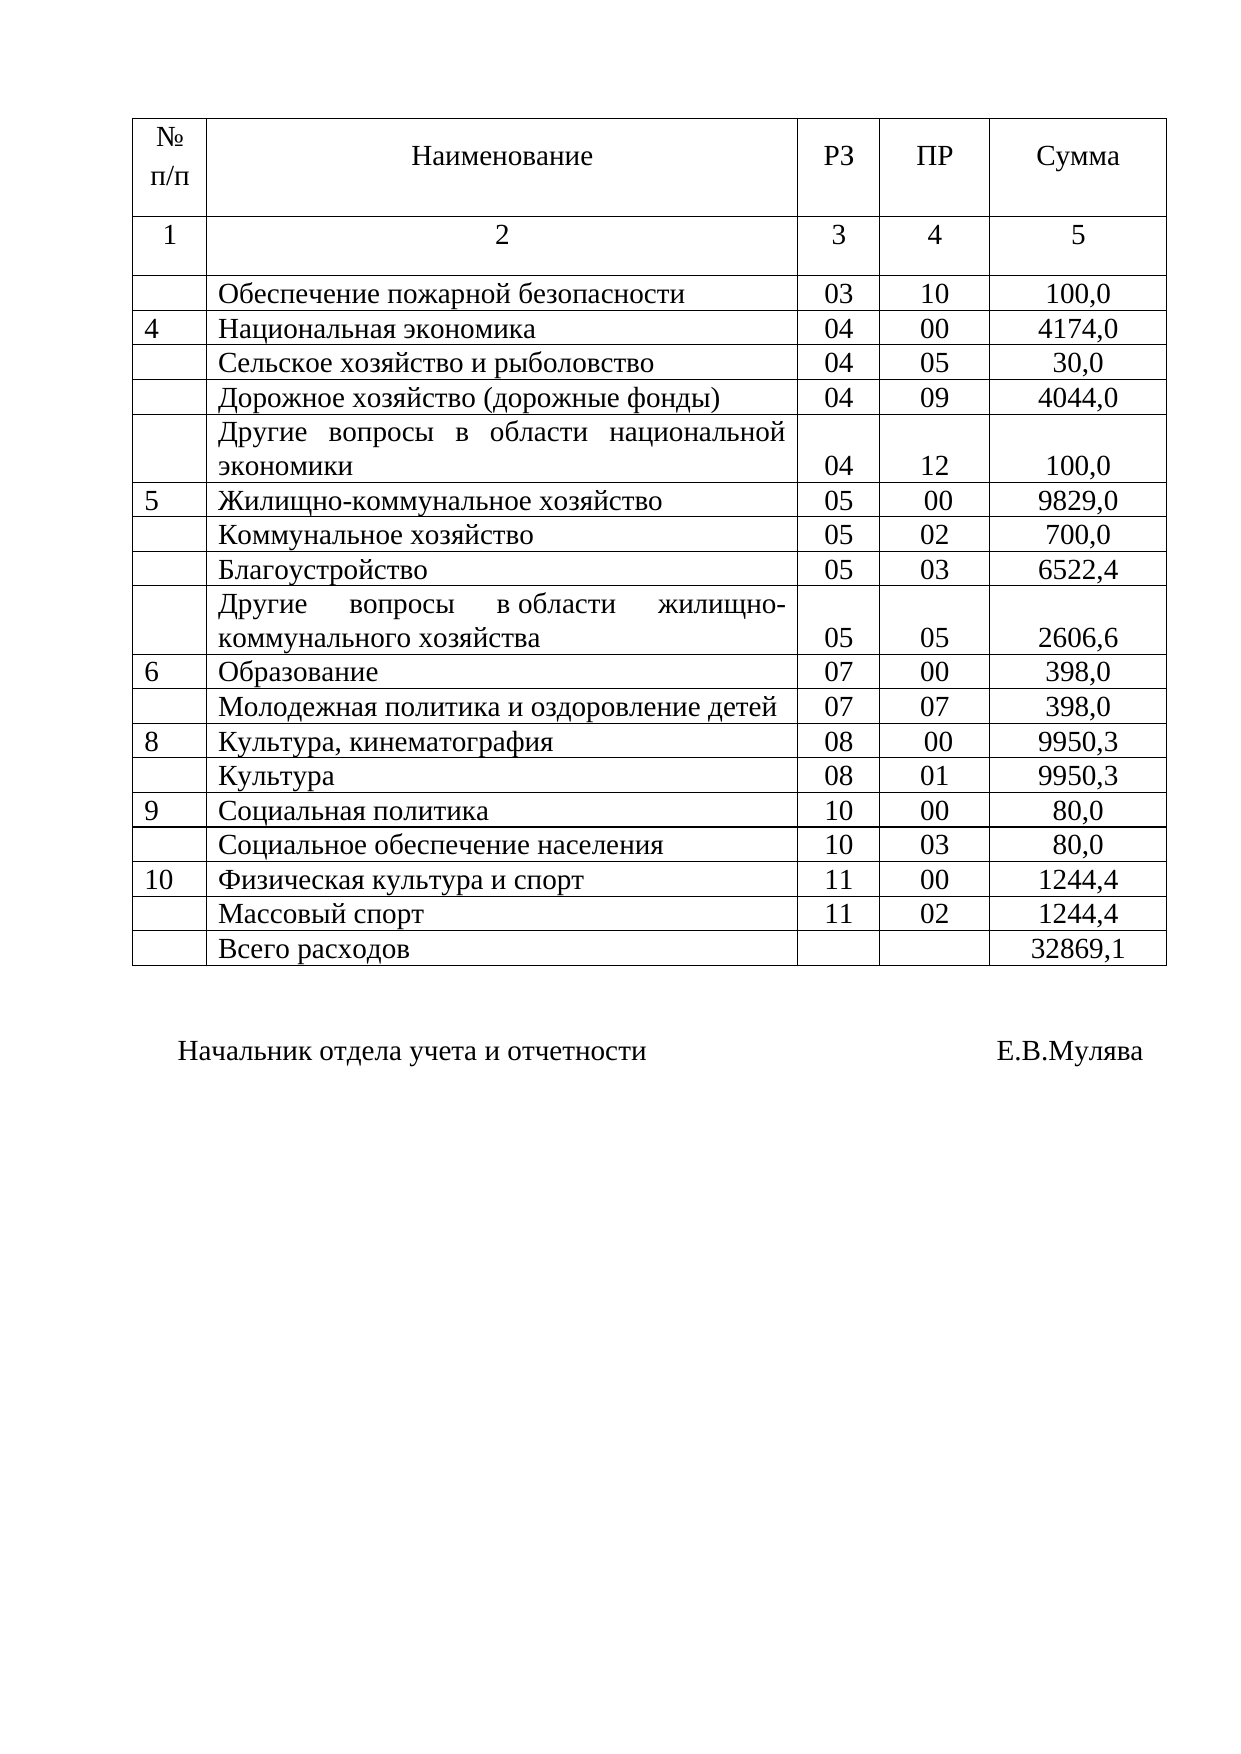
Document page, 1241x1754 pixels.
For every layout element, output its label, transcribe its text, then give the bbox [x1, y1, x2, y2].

table_cell 00 [880, 793, 989, 826]
table_cell 05 [798, 586, 879, 653]
table_cell 32869,1 [990, 931, 1166, 965]
table_cell 4174,0 [990, 311, 1166, 344]
table_cell [133, 415, 206, 482]
table_cell Социальное обеспечение населения [207, 828, 797, 861]
table_cell Массовый спорт [207, 897, 797, 930]
table_cell [133, 586, 206, 653]
table_cell 02 [880, 517, 989, 551]
table_cell 10 [880, 276, 989, 310]
table_cell Физическая культура и спорт [207, 862, 797, 896]
table_cell 100,0 [990, 415, 1166, 482]
text Начальник отдела учета и отчетности Е.В.Мулява [177, 1033, 1152, 1066]
table_cell Национальная экономика [207, 311, 797, 344]
table_header Сумма [990, 119, 1166, 216]
table_cell 9829,0 [990, 483, 1166, 516]
table_cell 04 [798, 380, 879, 413]
table_cell 30,0 [990, 345, 1166, 379]
table_cell 9950,3 [990, 758, 1166, 792]
table_cell 100,0 [990, 276, 1166, 310]
table_cell 03 [798, 276, 879, 310]
table_cell 03 [880, 828, 989, 861]
table_header № п/п [133, 119, 206, 216]
table_cell [880, 931, 989, 965]
table_header ПР [880, 119, 989, 216]
table_cell 00 [880, 655, 989, 688]
table_cell 6 [133, 655, 206, 688]
table_cell 5 [133, 483, 206, 516]
table_cell 03 [880, 552, 989, 585]
table_cell 700,0 [990, 517, 1166, 551]
table_cell 00 [880, 724, 989, 757]
table_cell 09 [880, 380, 989, 413]
table_cell 398,0 [990, 655, 1166, 688]
table_cell 05 [798, 552, 879, 585]
table_cell Жилищно-коммунальное хозяйство [207, 483, 797, 516]
table_cell 398,0 [990, 689, 1166, 723]
table_cell 00 [880, 311, 989, 344]
table_cell 4 [880, 217, 989, 275]
table_cell 04 [798, 345, 879, 379]
table_cell 05 [880, 586, 989, 653]
table_cell 07 [880, 689, 989, 723]
table_cell 12 [880, 415, 989, 482]
table_cell Культура, кинематография [207, 724, 797, 757]
table_cell 08 [798, 758, 879, 792]
table_cell 11 [798, 862, 879, 896]
table_cell 00 [880, 483, 989, 516]
table_cell [798, 931, 879, 965]
table_cell [133, 758, 206, 792]
table_cell 00 [880, 862, 989, 896]
table_cell [133, 828, 206, 861]
table_cell Образование [207, 655, 797, 688]
table_cell 9950,3 [990, 724, 1166, 757]
table_cell 80,0 [990, 828, 1166, 861]
table_cell 1 [133, 217, 206, 275]
table_cell [133, 689, 206, 723]
table_cell Всего расходов [207, 931, 797, 965]
table_cell Другие вопросы в области жилищно-коммунального хозяйства [207, 586, 797, 653]
table_cell 1244,4 [990, 897, 1166, 930]
table_cell Сельское хозяйство и рыболовство [207, 345, 797, 379]
table_cell 10 [133, 862, 206, 896]
table_cell 04 [798, 311, 879, 344]
table_cell Культура [207, 758, 797, 792]
table_cell 05 [798, 517, 879, 551]
table_cell 2606,6 [990, 586, 1166, 653]
table_cell 07 [798, 689, 879, 723]
table_cell Другие вопросы в области национальной экономики [207, 415, 797, 482]
table_cell [133, 931, 206, 965]
table_cell 07 [798, 655, 879, 688]
table_cell 80,0 [990, 793, 1166, 826]
table_cell 10 [798, 793, 879, 826]
table_cell 2 [207, 217, 797, 275]
table_cell Коммунальное хозяйство [207, 517, 797, 551]
table_cell 9 [133, 793, 206, 826]
table_cell 1244,4 [990, 862, 1166, 896]
table_cell 5 [990, 217, 1166, 275]
table_cell [133, 345, 206, 379]
table_cell 8 [133, 724, 206, 757]
table_cell 05 [880, 345, 989, 379]
table_cell 4 [133, 311, 206, 344]
table_cell [133, 897, 206, 930]
table_cell 05 [798, 483, 879, 516]
table_cell Молодежная политика и оздоровление детей [207, 689, 797, 723]
table_cell Благоустройство [207, 552, 797, 585]
table_cell Обеспечение пожарной безопасности [207, 276, 797, 310]
table_cell [133, 276, 206, 310]
table_cell 11 [798, 897, 879, 930]
table_cell 01 [880, 758, 989, 792]
table_cell 10 [798, 828, 879, 861]
table_cell [133, 517, 206, 551]
table_cell Социальная политика [207, 793, 797, 826]
table_cell 6522,4 [990, 552, 1166, 585]
table_cell [133, 380, 206, 413]
table_cell Дорожное хозяйство (дорожные фонды) [207, 380, 797, 413]
table_cell [133, 552, 206, 585]
table_cell 08 [798, 724, 879, 757]
table_header Наименование [207, 119, 797, 216]
table_header РЗ [798, 119, 879, 216]
table_cell 02 [880, 897, 989, 930]
table_cell 3 [798, 217, 879, 275]
table_cell 4044,0 [990, 380, 1166, 413]
table_cell 04 [798, 415, 879, 482]
